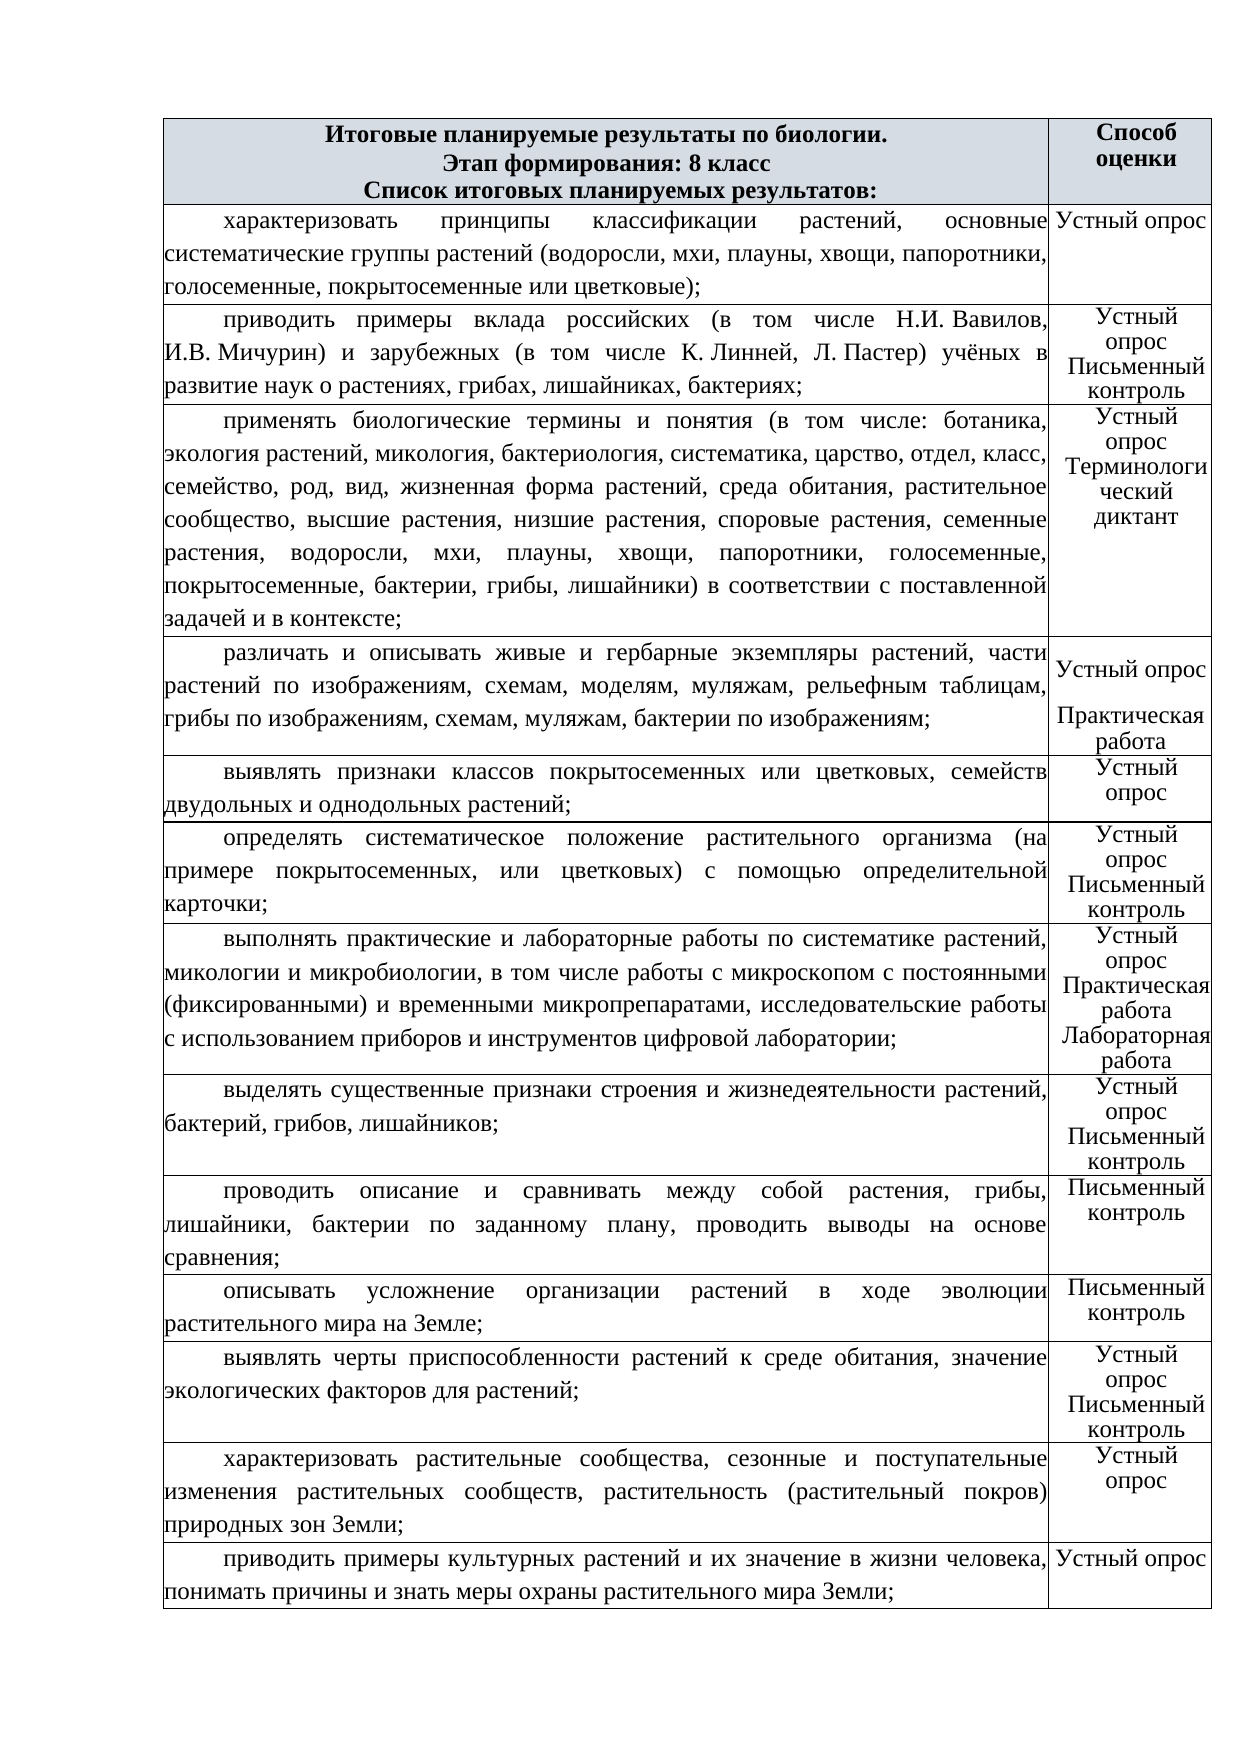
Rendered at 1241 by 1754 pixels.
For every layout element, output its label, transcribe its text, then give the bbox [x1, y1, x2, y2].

table_cell Устный опрос Терминологический диктант [1049, 405, 1211, 636]
table_cell выявлять черты приспособленности растений к среде обитания, значение экологических факторов для растений; [164, 1342, 1048, 1442]
table_cell определять систематическое положение растительного организма (на примере покрытосеменных, или цветковых) с помощью определительной карточки; [164, 823, 1048, 922]
table_cell приводить примеры культурных растений и их значение в жизни человека, понимать причины и знать меры охраны растительного мира Земли; [164, 1543, 1048, 1608]
table_cell Письменный контроль [1049, 1275, 1211, 1341]
table_cell Устный опрос Письменный контроль [1049, 1075, 1211, 1174]
table_cell Устный опрос Практическая работа [1049, 637, 1211, 755]
table_cell выявлять признаки классов покрытосеменных или цветковых, семейств двудольных и однодольных растений; [164, 756, 1048, 821]
table_cell описывать усложнение организации растений в ходе эволюции растительного мира на Земле; [164, 1275, 1048, 1341]
table_cell Устный опрос [1049, 205, 1211, 303]
table_cell выделять существенные признаки строения и жизнедеятельности растений, бактерий, грибов, лишайников; [164, 1075, 1048, 1174]
table_cell характеризовать принципы классификации растений, основные систематические группы растений (водоросли, мхи, плауны, хвощи, папоротники, голосеменные, покрытосеменные или цветковые); [164, 205, 1048, 303]
table_cell выполнять практические и лабораторные работы по систематике растений, микологии и микробиологии, в том числе работы с микроскопом с постоянными (фиксированными) и временными микропрепаратами, исследовательские работы с использованием приборов и инструментов цифровой лаборатории; [164, 924, 1048, 1073]
table_cell Письменный контроль [1049, 1176, 1211, 1274]
table_cell Устный опрос Письменный контроль [1049, 823, 1211, 922]
table_header Способ оценки [1049, 119, 1211, 204]
table_cell Устный опрос [1049, 756, 1211, 821]
table_cell Устный опрос [1049, 1443, 1211, 1542]
table_cell Устный опрос Письменный контроль [1049, 305, 1211, 404]
table_cell различать и описывать живые и гербарные экземпляры растений, части растений по изображениям, схемам, моделям, муляжам, рельефным таблицам, грибы по изображениям, схемам, муляжам, бактерии по изображениям; [164, 637, 1048, 755]
table_cell Устный опрос Письменный контроль [1049, 1342, 1211, 1442]
table_cell характеризовать растительные сообщества, сезонные и поступательные изменения растительных сообществ, растительность (растительный покров) природных зон Земли; [164, 1443, 1048, 1542]
table_header Итоговые планируемые результаты по биологии. Этап формирования: 8 класс Список итоговых планируемых результатов: [164, 119, 1048, 204]
table_cell проводить описание и сравнивать между собой растения, грибы, лишайники, бактерии по заданному плану, проводить выводы на основе сравнения; [164, 1176, 1048, 1274]
table_cell Устный опрос Практическая работа Лабораторная работа [1049, 924, 1211, 1073]
table_cell Устный опрос [1049, 1543, 1211, 1608]
table_cell приводить примеры вклада российских (в том числе Н.И. Вавилов, И.В. Мичурин) и зарубежных (в том числе К. Линней, Л. Пастер) учёных в развитие наук о растениях, грибах, лишайниках, бактериях; [164, 305, 1048, 404]
table_cell применять биологические термины и понятия (в том числе: ботаника, экология растений, микология, бактериология, систематика, царство, отдел, класс, семейство, род, вид, жизненная форма растений, среда обитания, растительное сообщество, высшие растения, низшие растения, споровые растения, семенные растения, водоросли, мхи, плауны, хвощи, папоротники, голосеменные, покрытосеменные, бактерии, грибы, лишайники) в соответствии с поставленной задачей и в контексте; [164, 405, 1048, 636]
